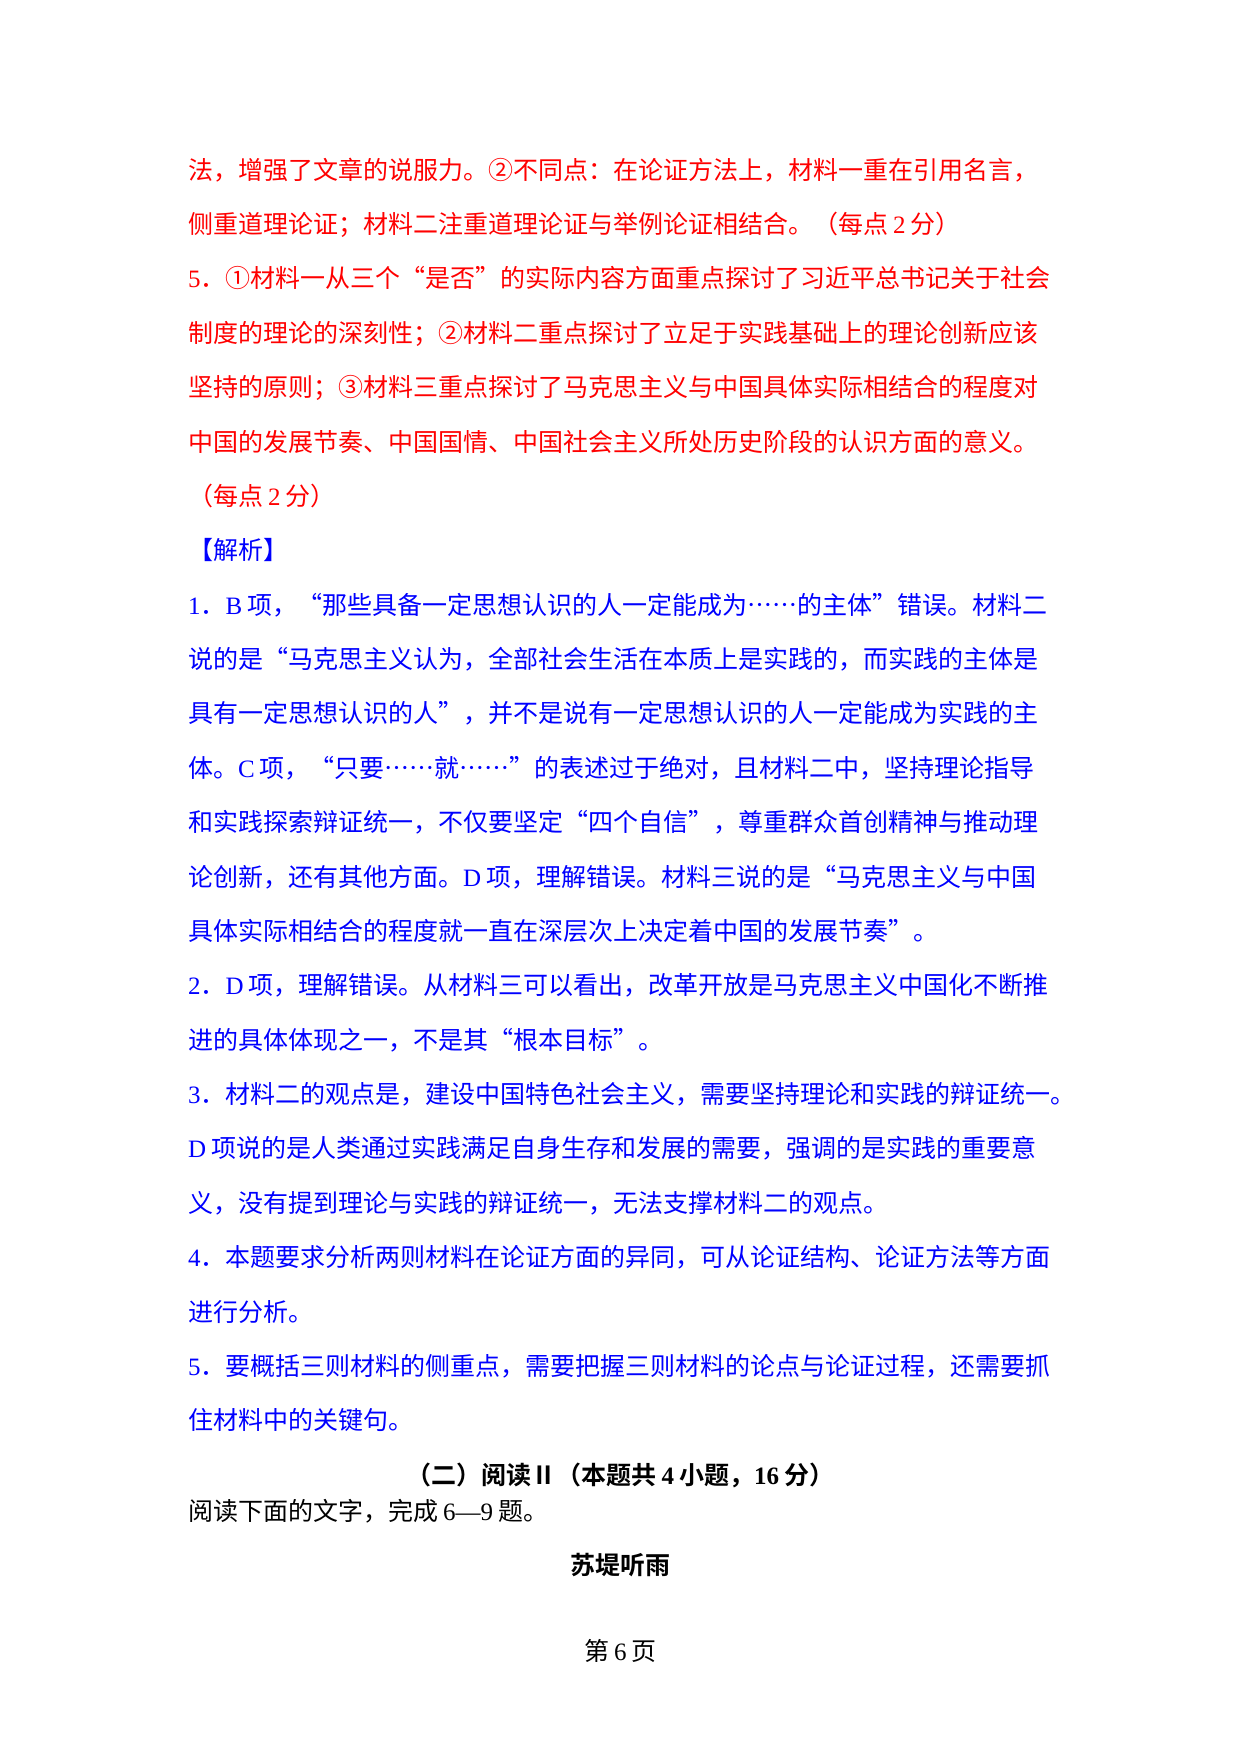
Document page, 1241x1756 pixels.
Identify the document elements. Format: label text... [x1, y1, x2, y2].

text 苏堤听雨 [188, 1546, 1052, 1582]
text 3．材料二的观点是，建设中国特色社会主义，需要坚持理论和实践的辩证统一。D项说的是人类通过实践满足自身生存和发展的需要，强调的是实践的重要意义，没有提到理论与实践的辩证统一，无法支撑材料二的观点。 [188, 1074, 1052, 1219]
text 4．本题要求分析两则材料在论证方面的异同，可从论证结构、论证方法等方面进行分析。 [188, 1238, 1052, 1328]
text 1．B项，“那些具备一定思想认识的人一定能成为……的主体”错误。材料二说的是“马克思主义认为，全部社会生活在本质上是实践的，而实践的主体是具有一定思想认识的人”，并不是说有一定思想认识的人一定能成为实践的主体。C项，“只要……就……”的表述过于绝对，且材料二中，坚持理论指导和实践探索辩证统一，不仅要坚定“四个自信”，尊重群众首创精神与推动理论创新，还有其他方面。D项，理解错误。材料三说的是“马克思主义与中国具体实际相结合的程度就一直在深层次上决定着中国的发展节奏”。 [188, 585, 1052, 948]
text 【解析】 [188, 531, 1052, 567]
text 5．要概括三则材料的侧重点，需要把握三则材料的论点与论证过程，还需要抓住材料中的关键句。 [188, 1346, 1052, 1437]
text 5．①材料一从三个“是否”的实际内容方面重点探讨了习近平总书记关于社会制度的理论的深刻性；②材料二重点探讨了立足于实践基础上的理论创新应该坚持的原则；③材料三重点探讨了马克思主义与中国具体实际相结合的程度对中国的发展节奏、中国国情、中国社会主义所处历史阶段的认识方面的意义。（每点2分） [188, 259, 1052, 513]
text 2．D项，理解错误。从材料三可以看出，改革开放是马克思主义中国化不断推进的具体体现之一，不是其“根本目标”。 [188, 966, 1052, 1056]
subtitle （二）阅读Ⅱ（本题共4小题，16分） [188, 1455, 1052, 1491]
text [188, 150, 1052, 241]
text 阅读下面的文字，完成6—9题。 [188, 1491, 1052, 1528]
